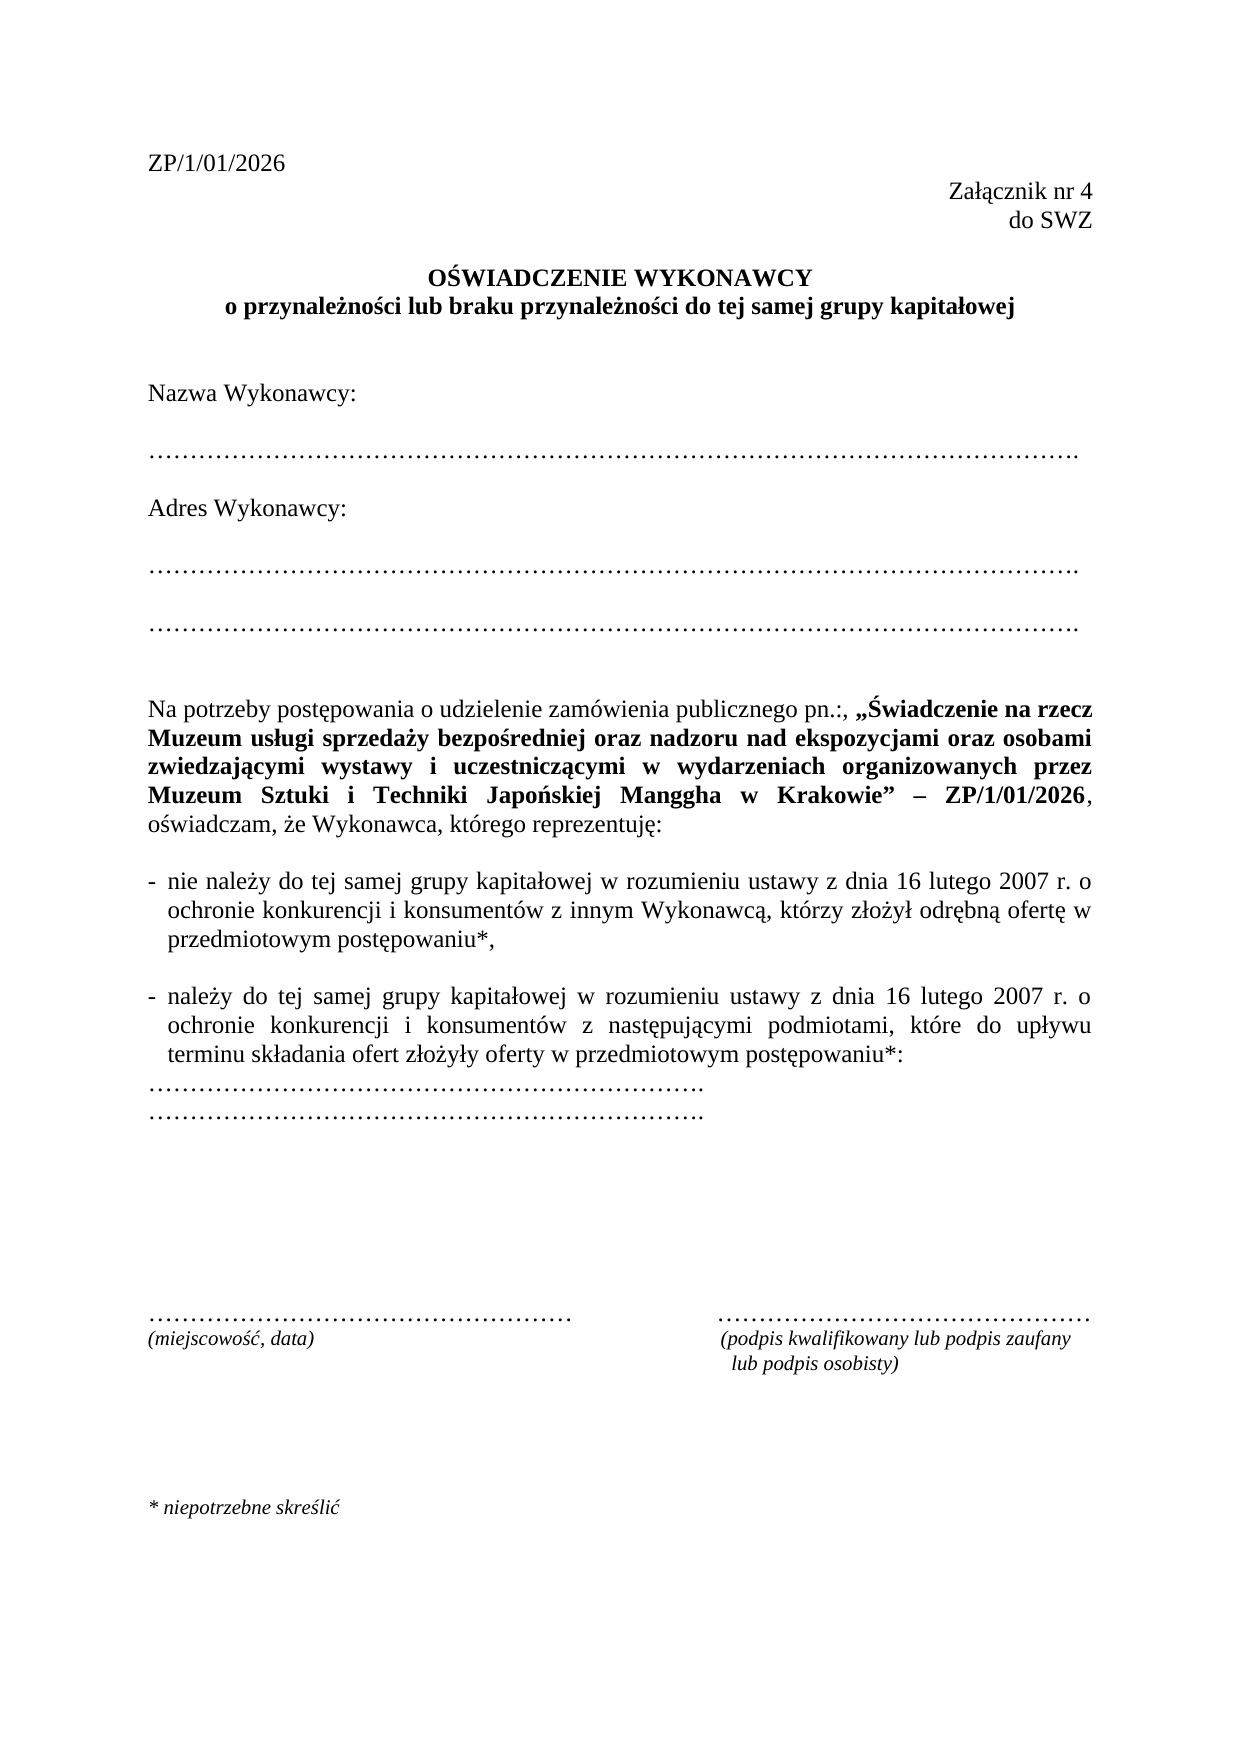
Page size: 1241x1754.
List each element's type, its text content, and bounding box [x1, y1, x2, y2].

text …………………………………………… ……………………………………… [148, 1298, 1093, 1326]
text do SWZ [148, 205, 1093, 234]
text …………………………………………………………. [148, 1096, 1093, 1125]
text lub podpis osobisty) [148, 1350, 1093, 1374]
text OŚWIADCZENIE WYKONAWCY [148, 263, 1093, 291]
text …………………………………………………………………………………………………. [148, 608, 1093, 636]
text Załącznik nr 4 [148, 176, 1093, 205]
text * niepotrzebne skreślić [148, 1495, 1093, 1519]
text …………………………………………………………………………………………………. [148, 550, 1093, 579]
text o przynależności lub braku przynależności do tej samej grupy kapitałowej [148, 291, 1093, 320]
text Nazwa Wykonawcy: [148, 378, 1093, 406]
text …………………………………………………………………………………………………. [148, 435, 1093, 464]
list nie należy do tej samej grupy kapitałowej w rozumieniu ustawy z dnia 16 lutego 2007 r. o ochronie konkurencji i konsumentów z innym Wykonawcą, którzy złożył odrębną ofertę w przedmiotowym postępowaniu*, [148, 866, 1093, 953]
text Adres Wykonawcy: [148, 493, 1093, 521]
text ZP/1/01/2026 [148, 148, 1093, 176]
list należy do tej samej grupy kapitałowej w rozumieniu ustawy z dnia 16 lutego 2007 r. o ochronie konkurencji i konsumentów z następującymi podmiotami, które do upływu terminu składania ofert złożyły oferty w przedmiotowym postępowaniu*: [148, 981, 1093, 1068]
text (miejscowość, data) (podpis kwalifikowany lub podpis zaufany [148, 1326, 1093, 1350]
text Na potrzeby postępowania o udzielenie zamówienia publicznego pn.:, „Świadczenie na rzecz Muzeum usługi sprzedaży bezpośredniej oraz nadzoru nad ekspozycjami oraz osobami zwiedzającymi wystawy i uczestniczącymi w wydarzeniach organizowanych przez Muzeum Sztuki i Techniki Japońskiej Manggha w Krakowie” – ZP/1/01/2026, oświadczam, że Wykonawca, którego reprezentuję: [148, 694, 1093, 838]
text …………………………………………………………. [148, 1068, 1093, 1096]
